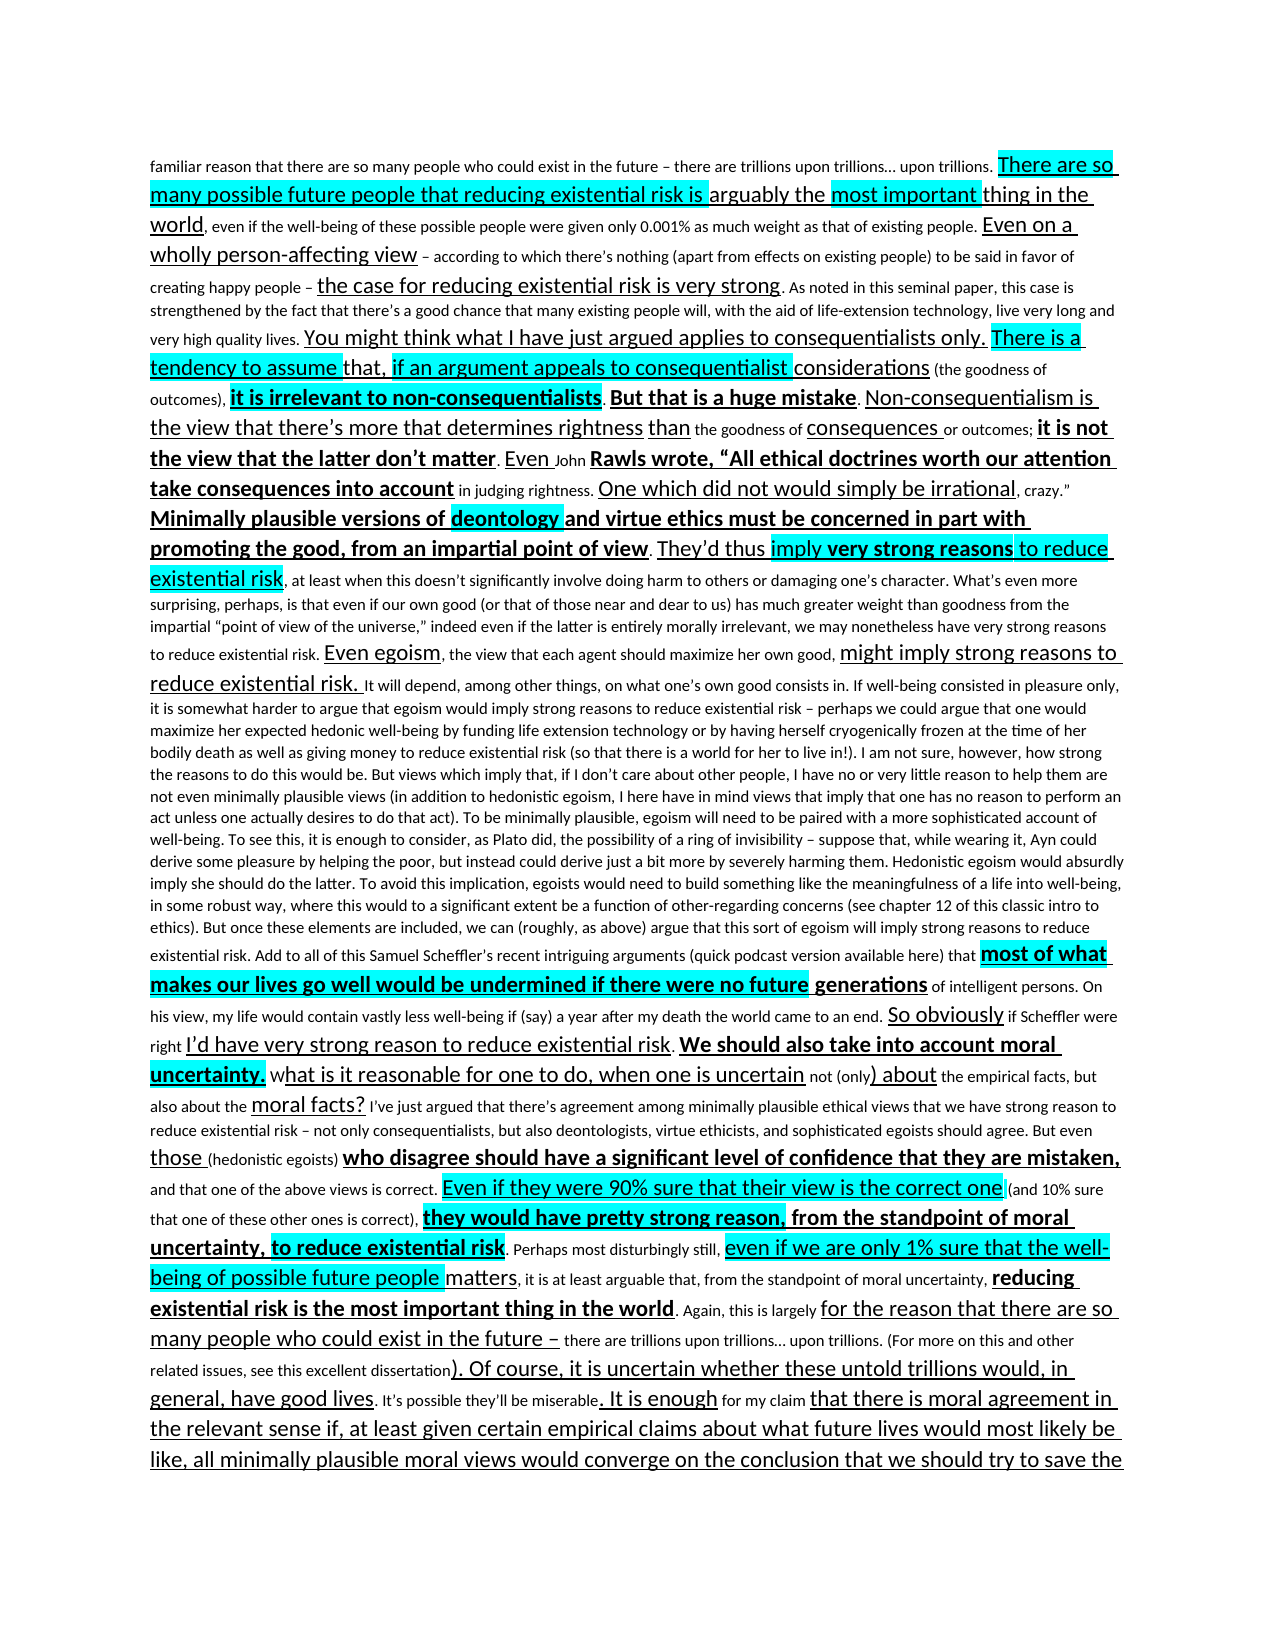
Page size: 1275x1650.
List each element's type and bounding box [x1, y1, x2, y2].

text [150, 150, 1125, 1473]
